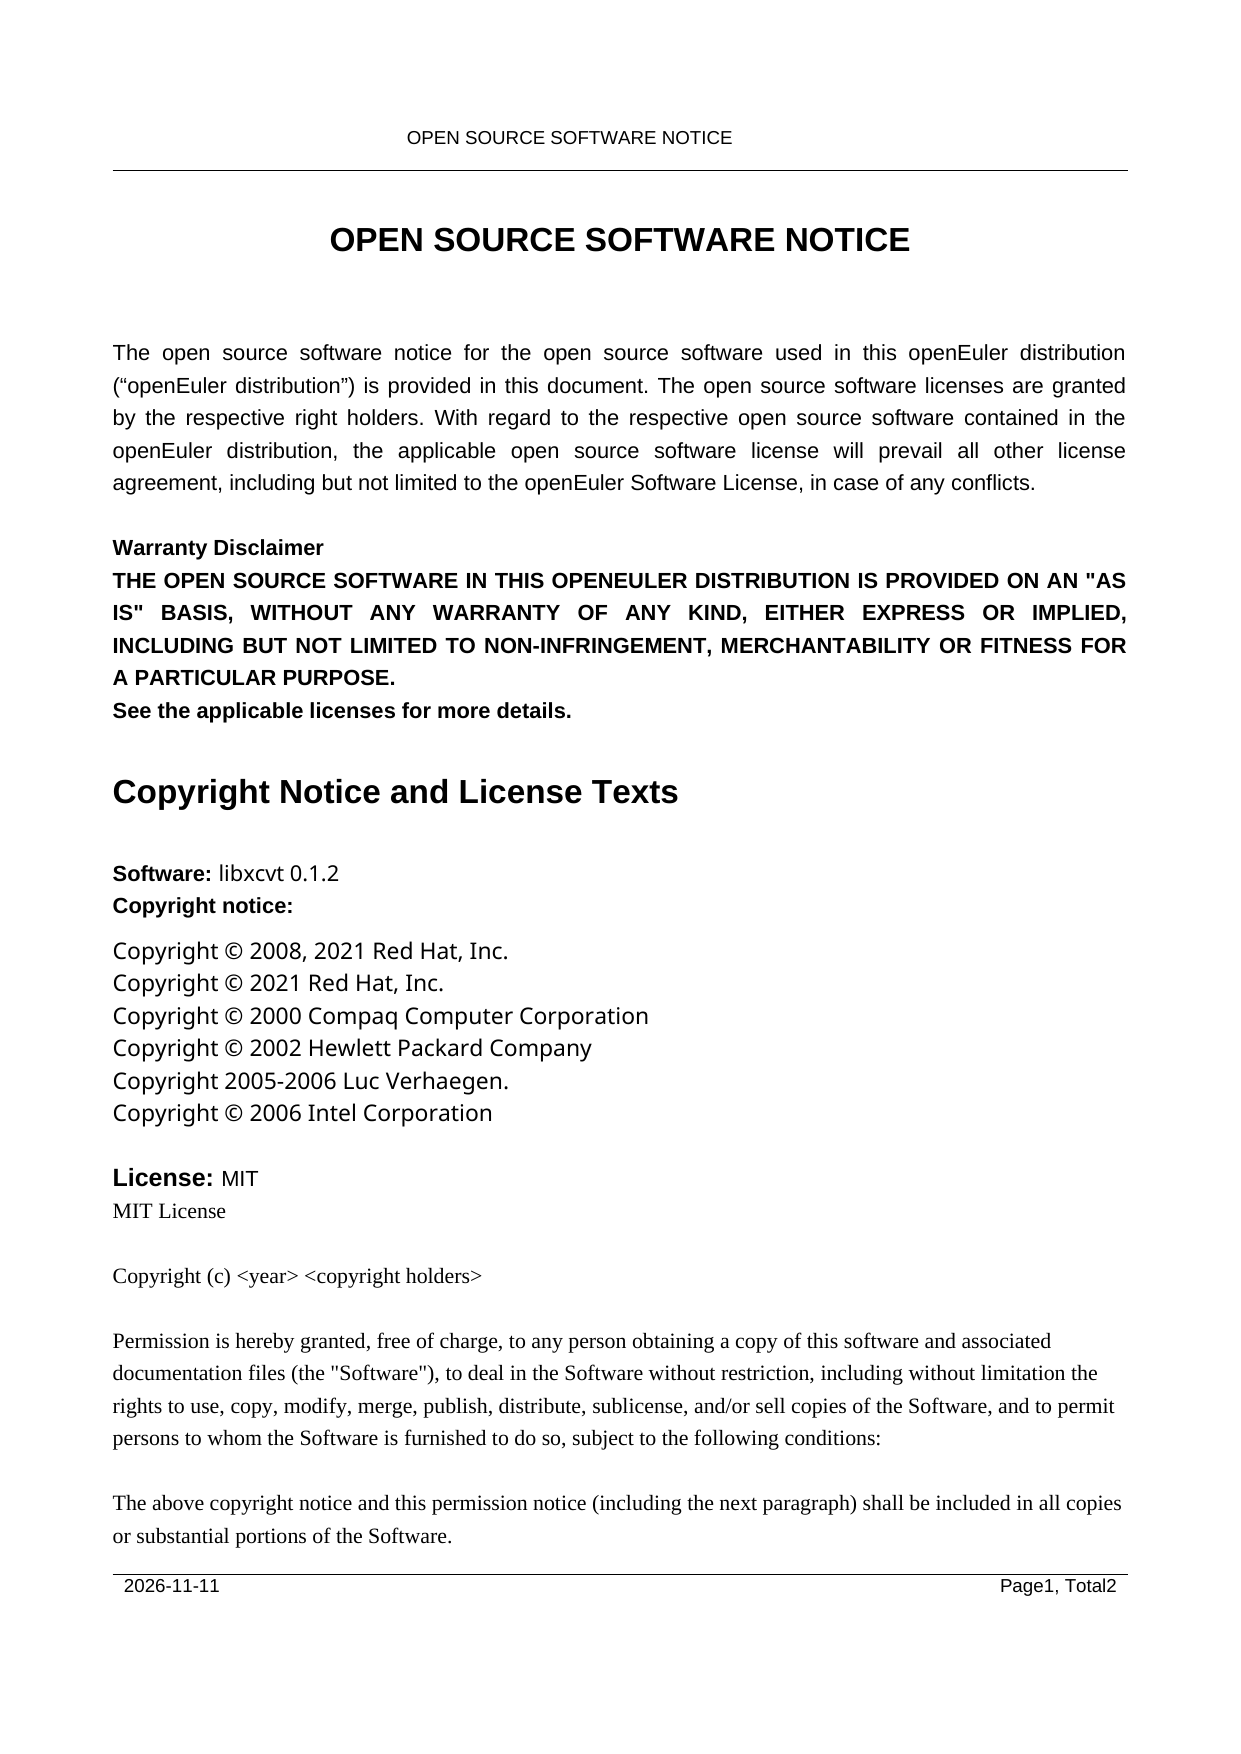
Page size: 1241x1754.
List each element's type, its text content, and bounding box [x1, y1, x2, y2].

title Software: libxcvt 0.1.2 [112, 856, 1128, 889]
text The open source software notice for the open source software used in this openEuler distribution (“openEuler distribution”) is provided in this document. The open source software licenses are granted by the respective right holders. With regard to the respective open source software contained in the openEuler distribution, the applicable open source software license will prevail all other license agreement, including but not limited to the openEuler Software License, in case of any conflicts. [112, 336, 1128, 499]
text License: MIT [112, 1161, 1128, 1194]
text Copyright © 2008, 2021 Red Hat, Inc. Copyright © 2021 Red Hat, Inc. Copyright © 2000 Compaq Computer Corporation Copyright © 2002 Hewlett Packard Company Copyright 2005-2006 Luc Verhaegen. Copyright © 2006 Intel Corporation [112, 934, 1128, 1161]
text THE OPEN SOURCE SOFTWARE IN THIS OPENEULER DISTRIBUTION IS PROVIDED ON AN "AS IS" BASIS, WITHOUT ANY WARRANTY OF ANY KIND, EITHER EXPRESS OR IMPLIED, INCLUDING BUT NOT LIMITED TO NON-INFRINGEMENT, MERCHANTABILITY OR FITNESS FOR A PARTICULAR PURPOSE. See the applicable licenses for more details. [112, 564, 1128, 726]
text Copyright notice: [112, 889, 1128, 921]
text Copyright Notice and License Texts [112, 759, 1128, 824]
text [112, 1194, 1128, 1551]
text OPEN SOURCE SOFTWARE NOTICE [112, 206, 1128, 271]
text Warranty Disclaimer [112, 531, 1128, 564]
